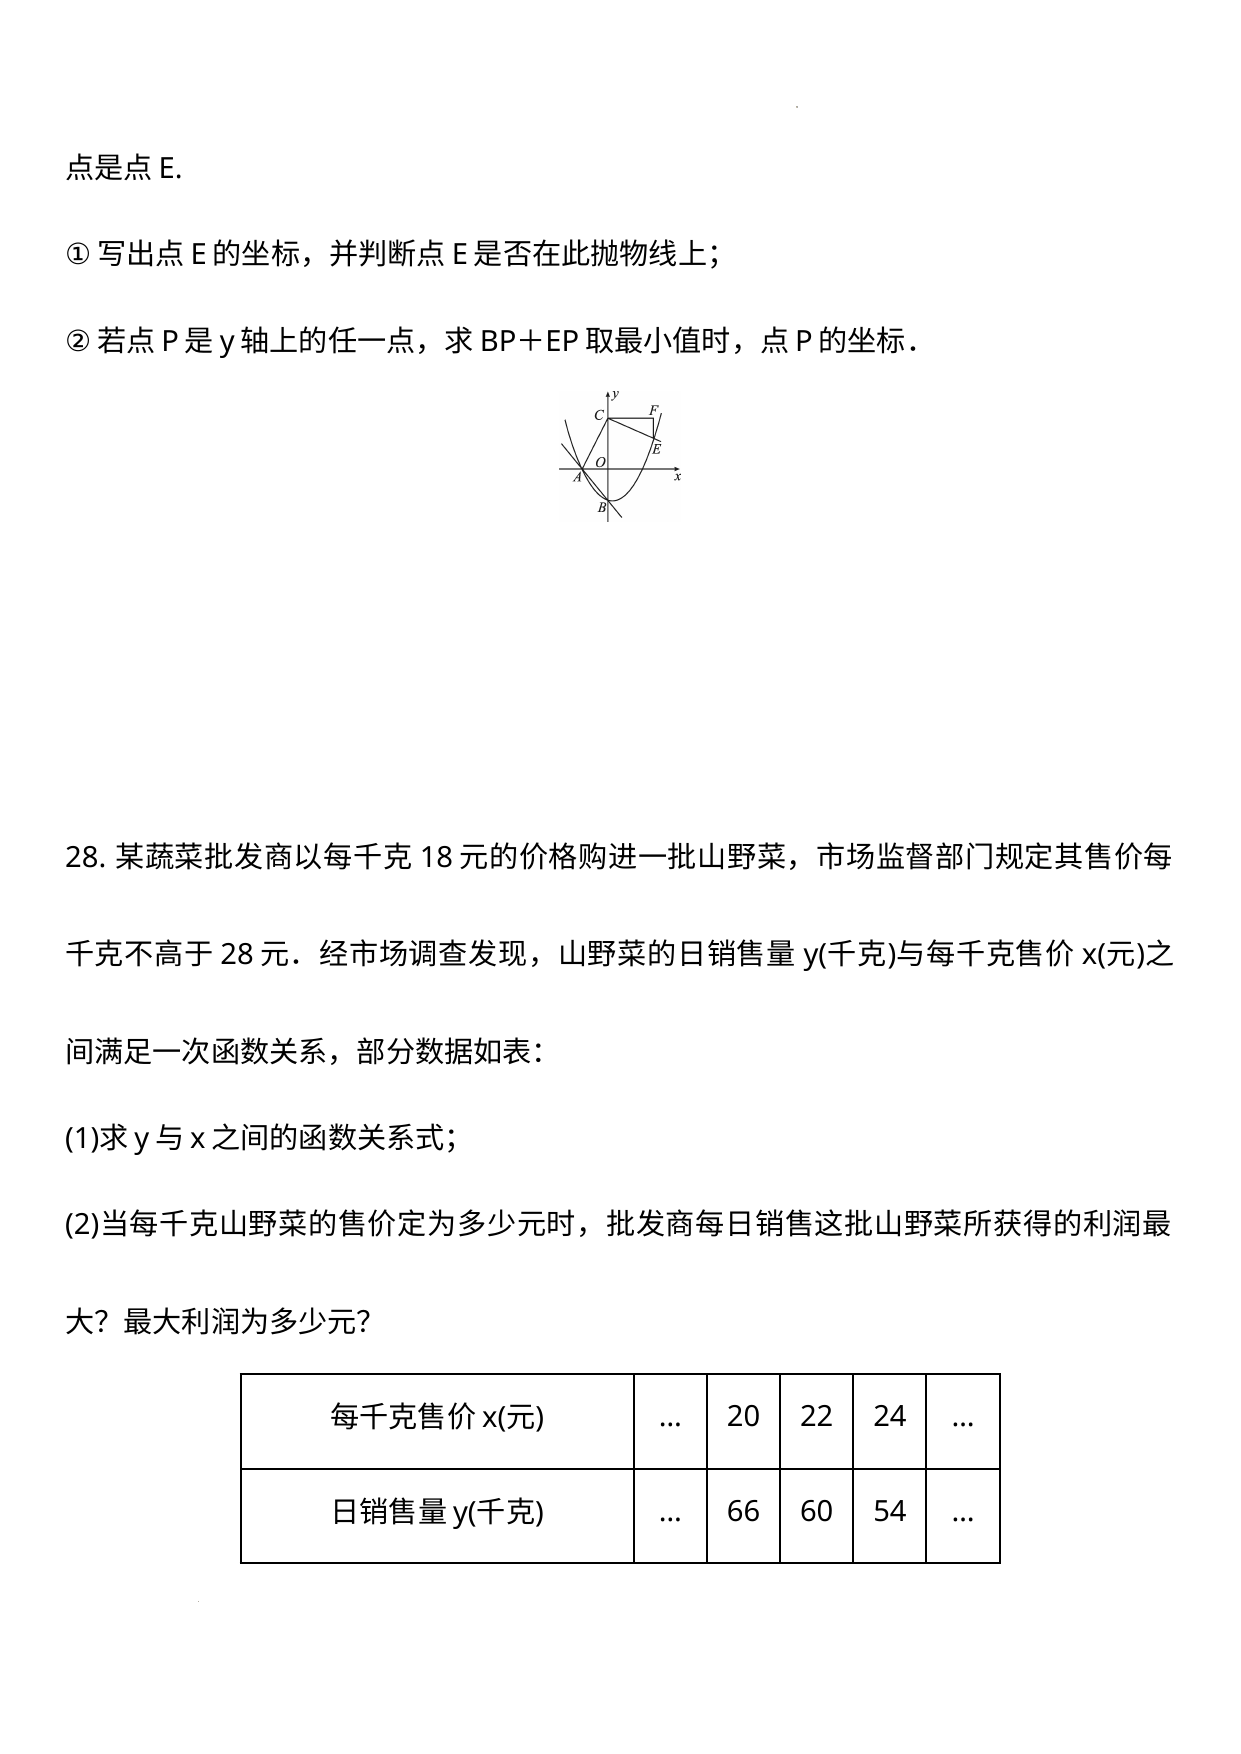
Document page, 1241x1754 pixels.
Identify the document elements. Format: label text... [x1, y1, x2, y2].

text 28. 某蔬菜批发商以每千克18元的价格购进一批山野菜，市场监督部门规定其售价每千克不高于28元．经市场调查发现，山野菜的日销售量y(千克)与每千克售价x(元)之间满足一次函数关系，部分数据如表： [65, 822, 1175, 1082]
table_cell 日销售量y(千克) [242, 1470, 633, 1562]
table_cell 60 [781, 1470, 852, 1562]
text (1)求y与x之间的函数关系式； [65, 1103, 1175, 1168]
picture [559, 391, 681, 522]
table_header 每千克售价x(元) [242, 1375, 633, 1468]
text ①写出点E的坐标，并判断点E是否在此抛物线上； [65, 220, 1175, 285]
text (2)当每千克山野菜的售价定为多少元时，批发商每日销售这批山野菜所获得的利润最大？最大利润为多少元？ [65, 1189, 1175, 1352]
table_cell 66 [708, 1470, 779, 1562]
table_cell … [635, 1470, 706, 1562]
table_header 24 [854, 1375, 925, 1468]
table_header … [635, 1375, 706, 1468]
table_header … [927, 1375, 999, 1468]
table_cell … [927, 1470, 999, 1562]
table_header 20 [708, 1375, 779, 1468]
text ②若点P是y轴上的任一点，求BP＋EP取最小值时，点P的坐标． [65, 306, 1175, 371]
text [65, 133, 1175, 198]
table_cell 54 [854, 1470, 925, 1562]
table_header 22 [781, 1375, 852, 1468]
